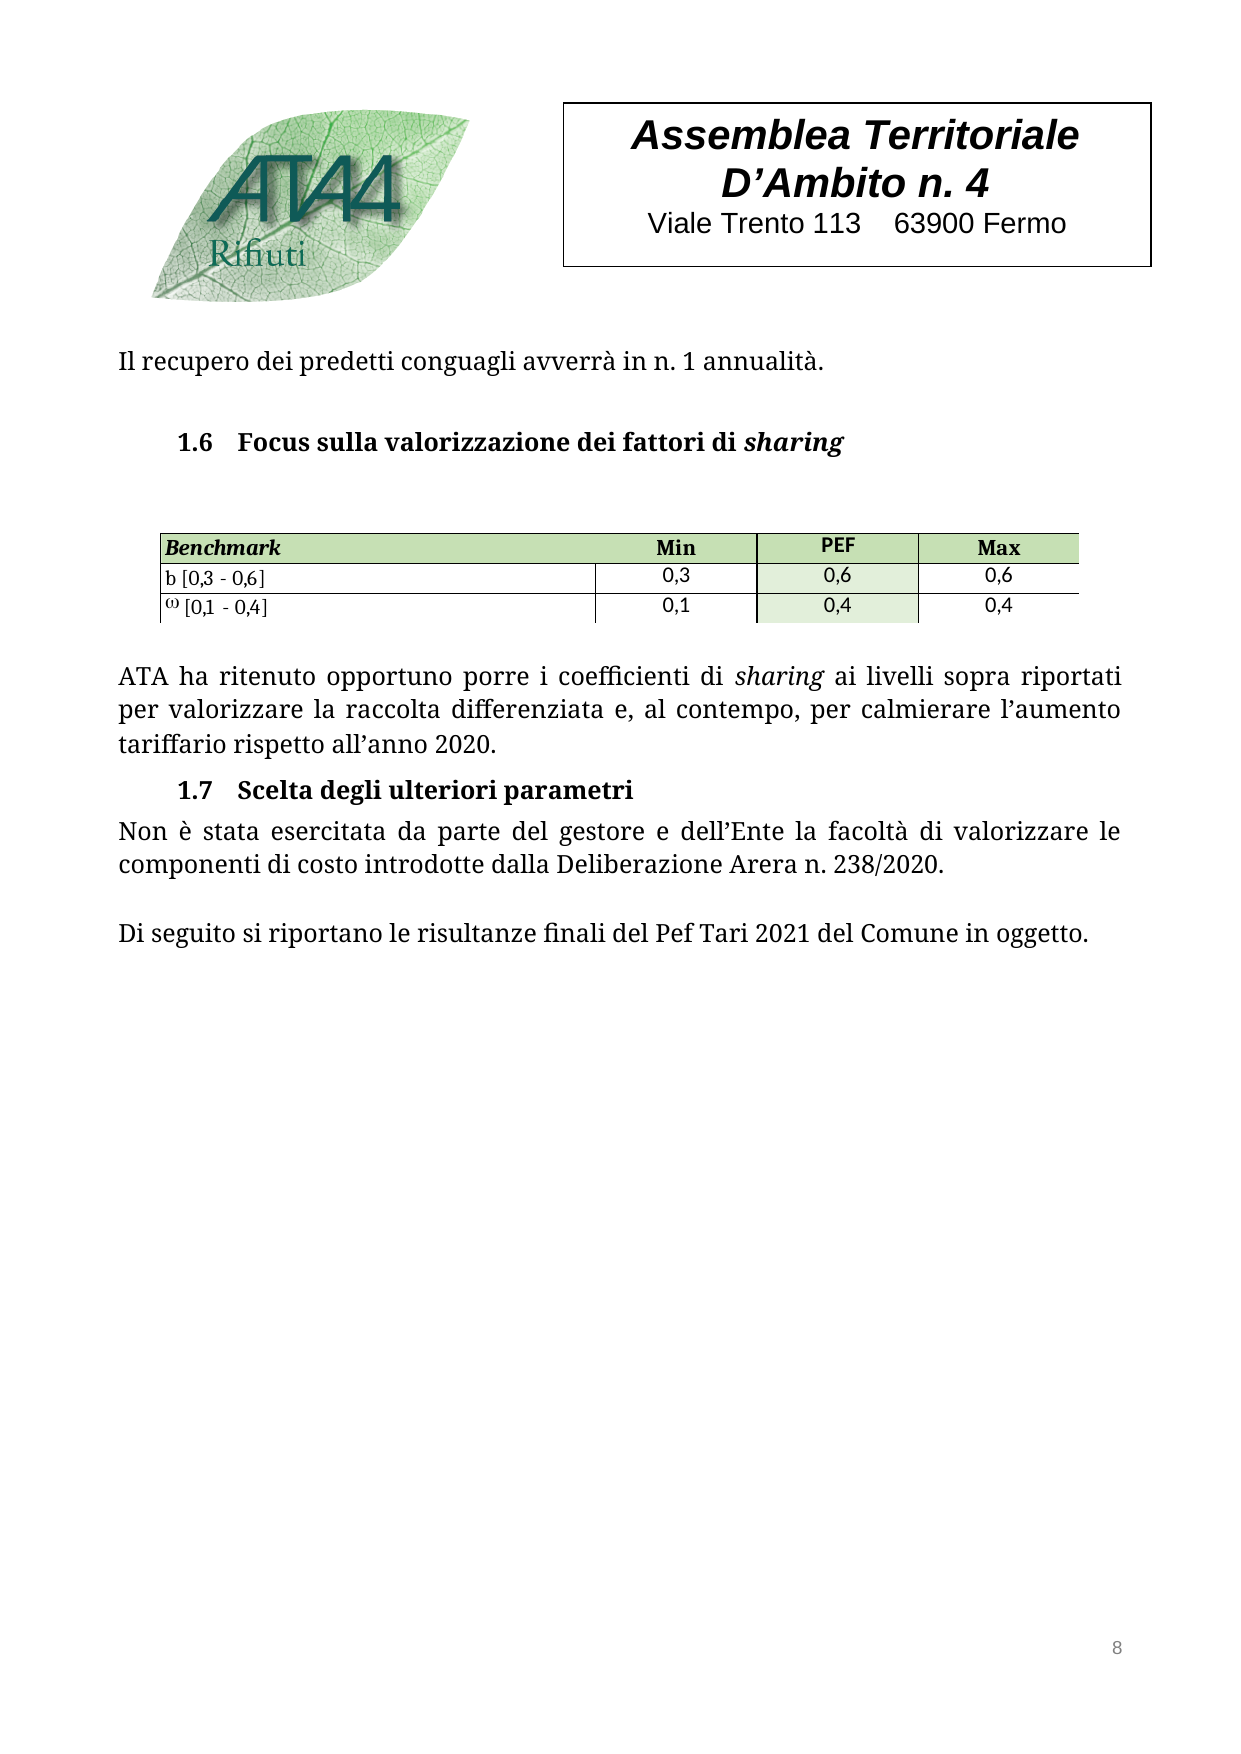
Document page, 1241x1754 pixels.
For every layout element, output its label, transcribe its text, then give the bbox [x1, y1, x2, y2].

text ATA ha ritenuto opportuno porre i coefficienti di sharing ai livelli sopra riportati per valorizzare la raccolta differenziata e, al contempo, per calmierare l’aumento tariffario rispetto all’anno 2020. [118, 658, 1122, 760]
text Di seguito si riportano le risultanze finali del Pef Tari 2021 del Comune in oggetto. [118, 915, 1122, 949]
subtitle Scelta degli ulteriori parametri [177, 773, 1122, 807]
text Non è stata esercitata da parte del gestore e dell’Ente la facoltà di valorizzare le componenti di costo introdotte dalla Deliberazione Arera n. 238/2020. [118, 813, 1122, 881]
subtitle Focus sulla valorizzazione dei fattori di sharing [177, 424, 1122, 458]
text Il recupero dei predetti conguagli avverrà in n. 1 annualità. [118, 344, 1122, 378]
